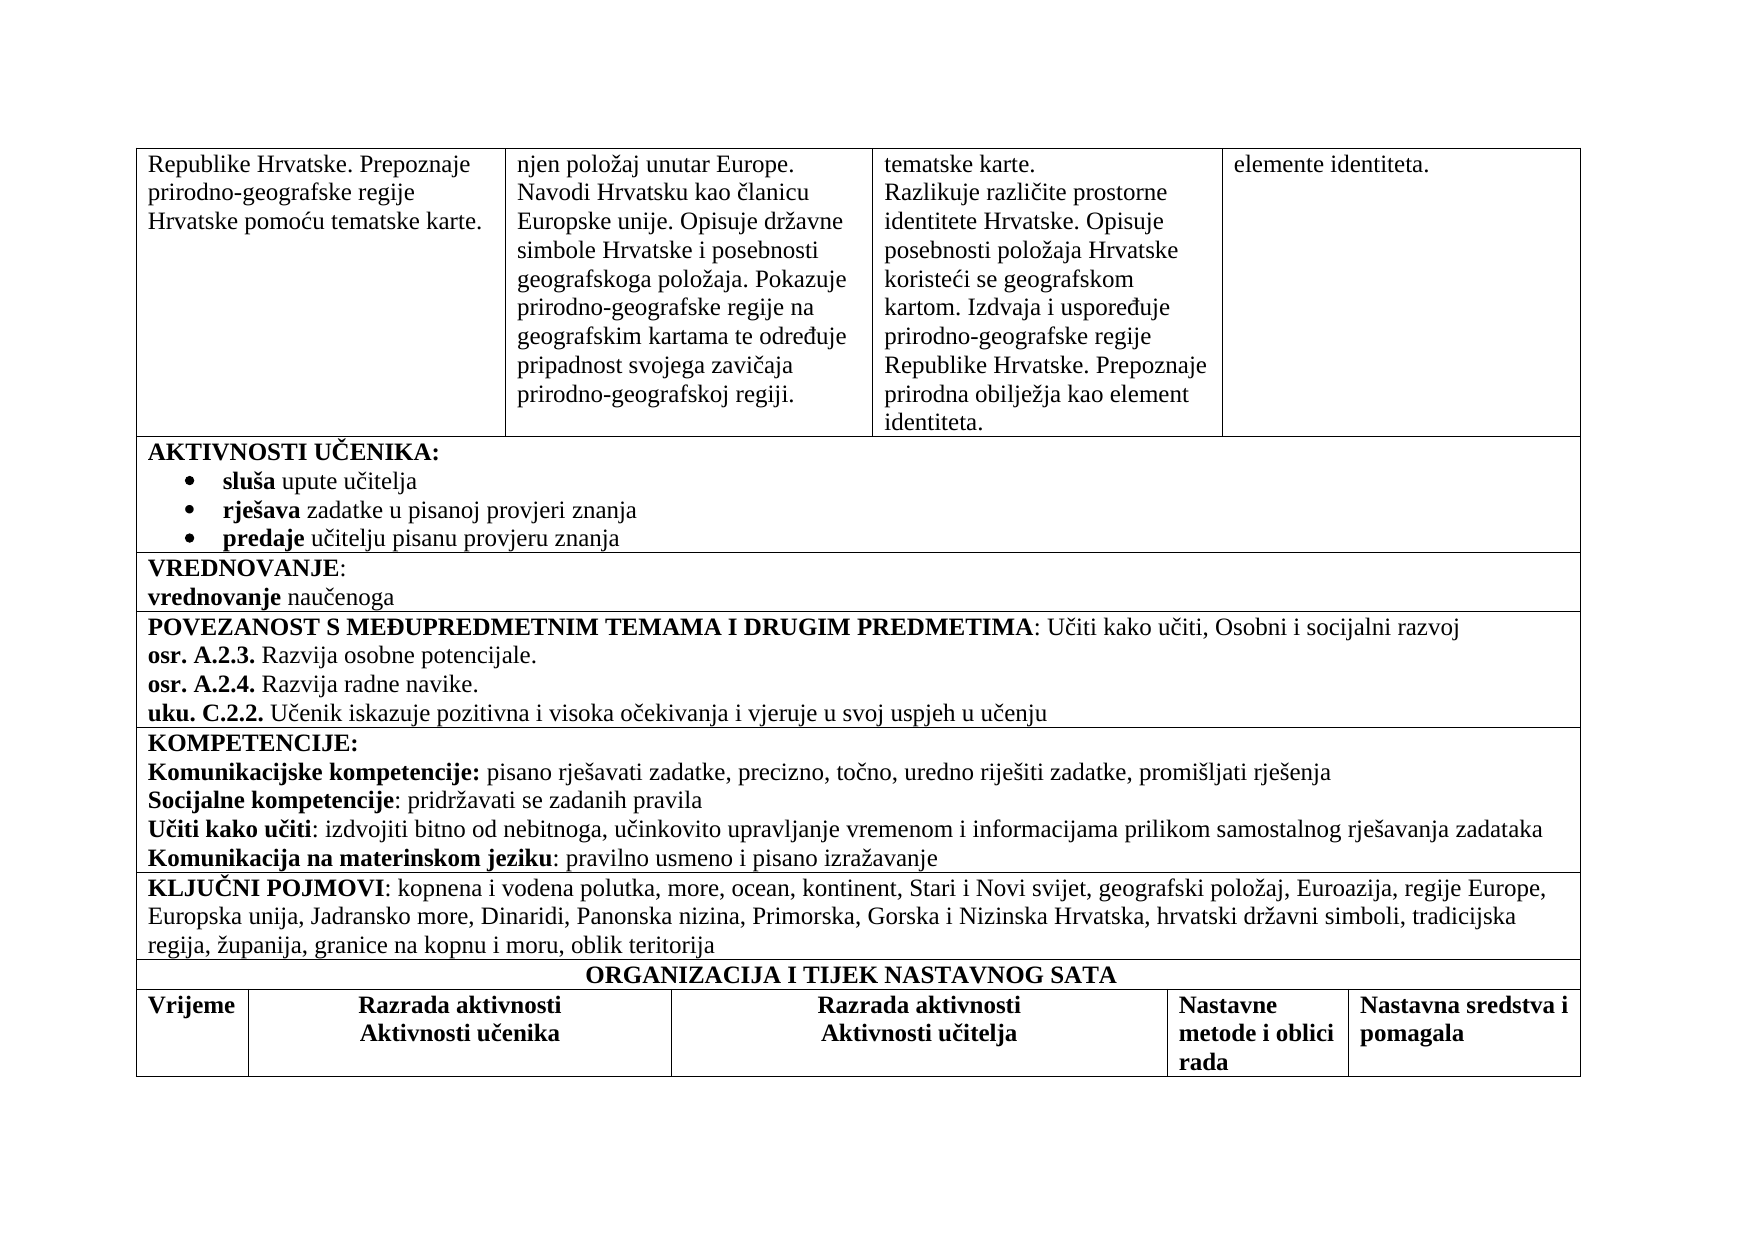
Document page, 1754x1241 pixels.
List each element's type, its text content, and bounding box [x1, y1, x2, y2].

table_cell KOMPETENCIJE: Komunikacijske kompetencije: pisano rješavati zadatke, precizno, točno, uredno riješiti zadatke, promišljati rješenja Socijalne kompetencije: pridržavati se zadanih pravila Učiti kako učiti: izdvojiti bitno od nebitnoga, učinkovito upravljanje vremenom i informacijama prilikom samostalnog rješavanja zadataka Komunikacija na materinskom jeziku: pravilno usmeno i pisano izražavanje [137, 728, 1580, 872]
table_cell KLJUČNI POJMOVI: kopnena i vodena polutka, more, ocean, kontinent, Stari i Novi svijet, geografski položaj, Euroazija, regije Europe, Europska unija, Jadransko more, Dinaridi, Panonska nizina, Primorska, Gorska i Nizinska Hrvatska, hrvatski državni simboli, tradicijska regija, županija, granice na kopnu i moru, oblik teritorija [137, 873, 1580, 959]
table_cell Razrada aktivnosti Aktivnosti učenika [249, 990, 671, 1076]
table_cell Razrada aktivnosti Aktivnosti učitelja [672, 990, 1167, 1076]
table_cell ORGANIZACIJA I TIJEK NASTAVNOG SATA [137, 960, 1580, 989]
table_cell Nastavna sredstva i pomagala [1349, 990, 1580, 1076]
table_cell POVEZANOST S MEĐUPREDMETNIM TEMAMA I DRUGIM PREDMETIMA: Učiti kako učiti, Osobni i socijalni razvoj osr. A.2.3. Razvija osobne potencijale. osr. A.2.4. Razvija radne navike. uku. C.2.2. Učenik iskazuje pozitivna i visoka očekivanja i vjeruje u svoj uspjeh u učenju [137, 612, 1580, 727]
table_cell AKTIVNOSTI UČENIKA: sluša upute učitelja rješava zadatke u pisanoj provjeri znanja predaje učitelju pisanu provjeru znanja [137, 437, 1580, 552]
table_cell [506, 149, 872, 436]
table_cell VREDNOVANJE: vrednovanje naučenoga [137, 553, 1580, 611]
table_cell Nastavne metode i oblici rada [1168, 990, 1348, 1076]
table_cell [137, 149, 505, 436]
table_cell Vrijeme [137, 990, 248, 1076]
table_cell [873, 149, 1222, 436]
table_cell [1223, 149, 1580, 436]
